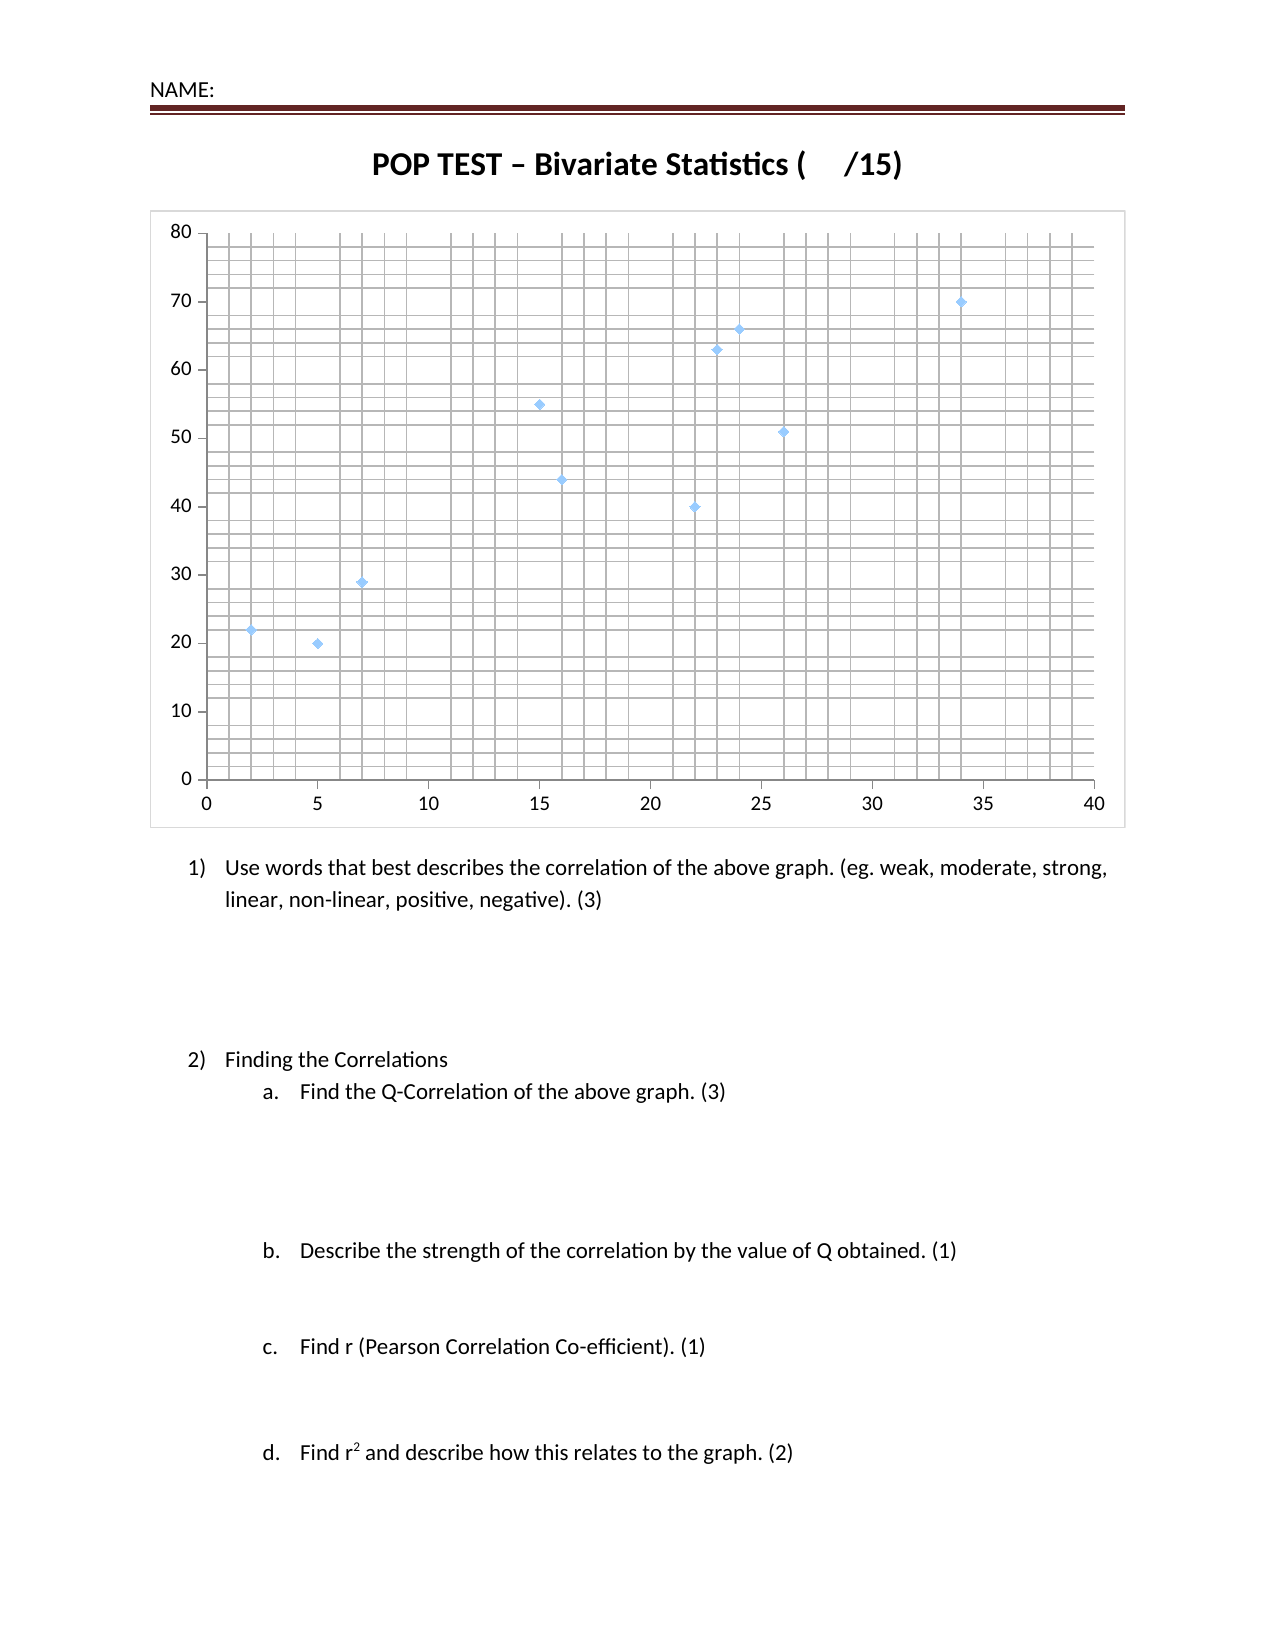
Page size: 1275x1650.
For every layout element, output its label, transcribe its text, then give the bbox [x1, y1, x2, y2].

text POP TEST – Bivariate Statistics ( /15) [150, 142, 1125, 183]
list Find the Q-Correlation of the above graph. (3) [262, 1077, 1125, 1105]
list Find r (Pearson Correlation Co-efficient). (1) [262, 1332, 1125, 1361]
list Find r2 and describe how this relates to the graph. (2) [262, 1438, 1125, 1467]
list Use words that best describes the correlation of the above graph. (eg. weak, moderate, strong, linear, non-linear, positive, negative). (3) [187, 853, 1125, 914]
list Describe the strength of the correlation by the value of Q obtained. (1) [262, 1236, 1125, 1264]
list Finding the Correlations [187, 1045, 1125, 1073]
